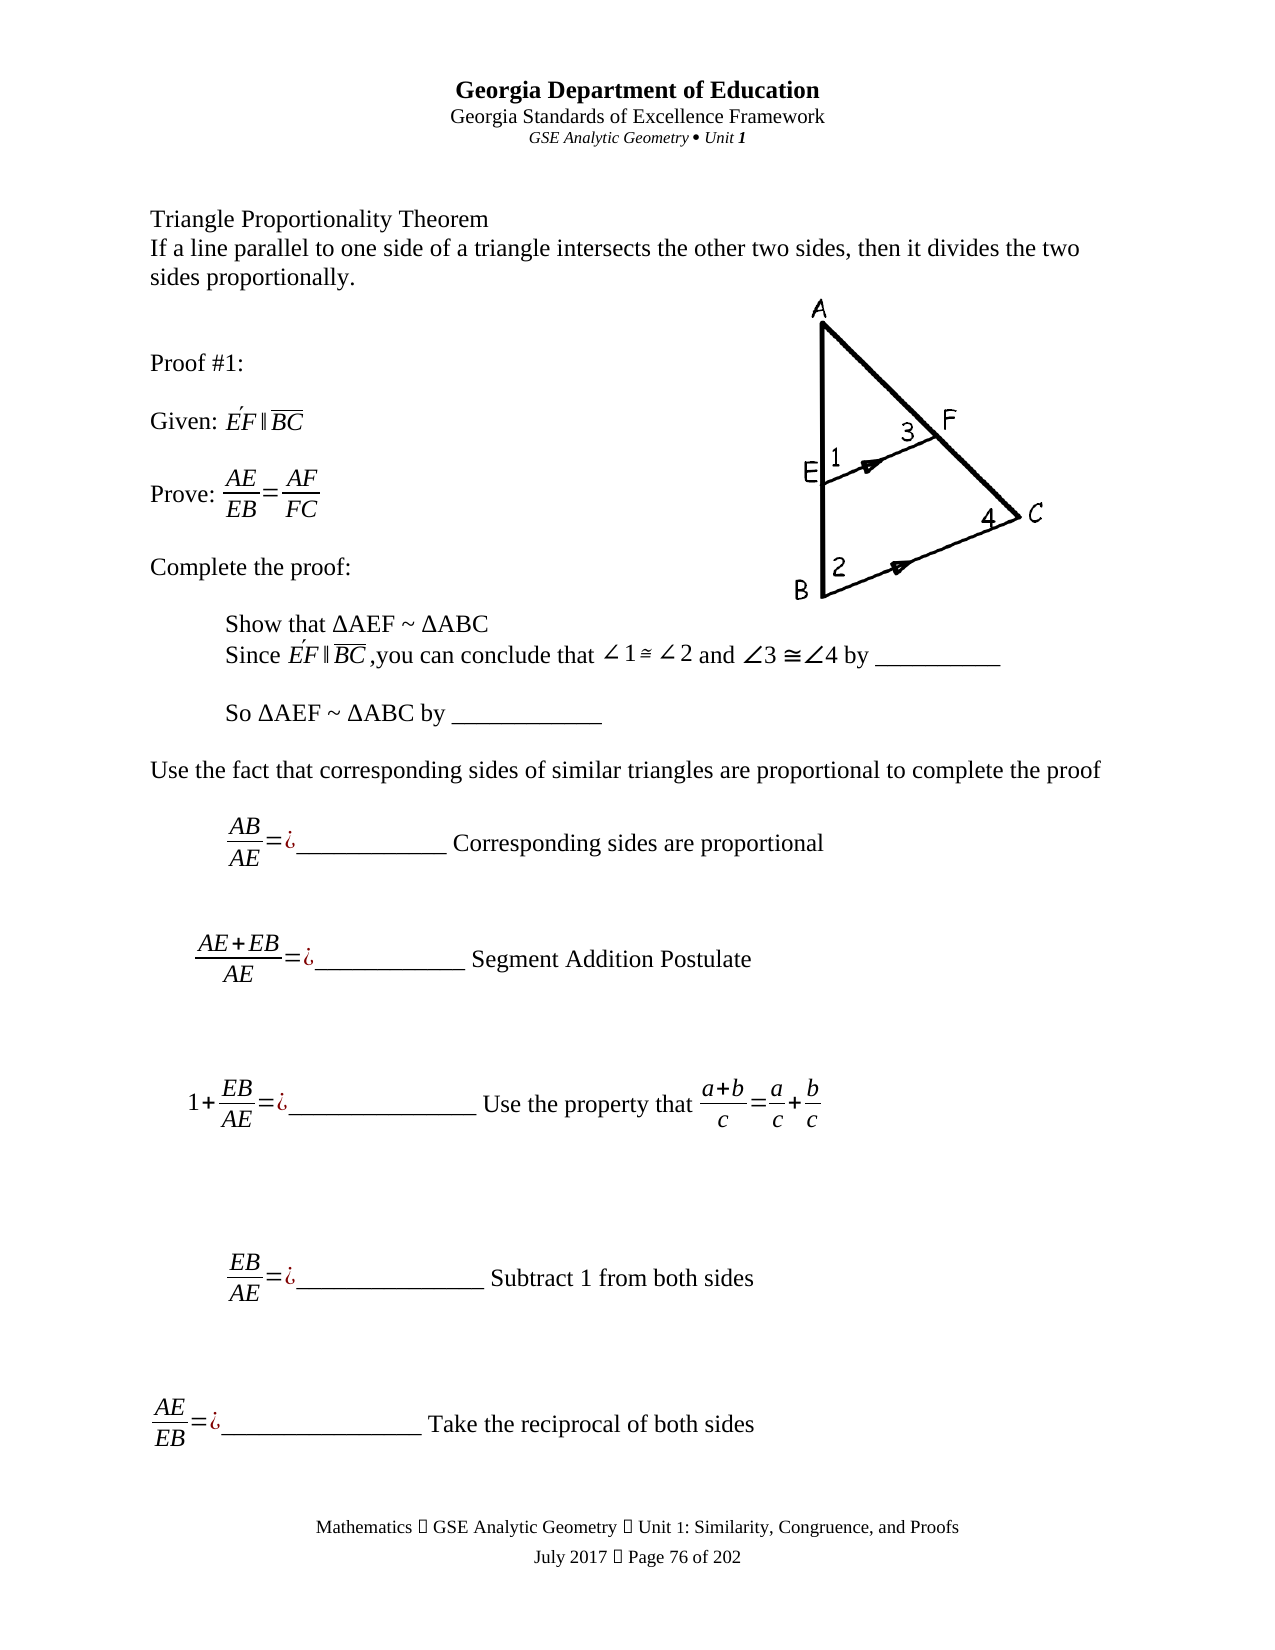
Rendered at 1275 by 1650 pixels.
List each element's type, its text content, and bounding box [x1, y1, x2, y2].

text _______________ Subtract 1 from both sides [150, 1248, 1125, 1307]
text Since you can conclude that and ∠3 ≅∠4 by __________ [225, 638, 1125, 669]
picture [708, 581, 1061, 609]
text ____________ Segment Addition Postulate [150, 929, 1125, 988]
text Complete the proof: [150, 552, 1125, 581]
picture [708, 523, 1061, 552]
picture [708, 436, 1061, 464]
text Triangle Proportionality Theorem [150, 204, 1125, 233]
text If a line parallel to one side of a triangle intersects the other two sides, then it divides the two sides proportionally. [150, 233, 1125, 291]
text Show that ΔAEF ~ ΔABC [225, 609, 1125, 638]
text Prove: [150, 464, 1125, 523]
picture [708, 292, 1061, 348]
text Proof #1: [150, 348, 1125, 377]
text Use the fact that corresponding sides of similar triangles are proportional to complete the proof [150, 755, 1125, 784]
picture [708, 377, 1061, 406]
text ____________ Corresponding sides are proportional [225, 813, 1125, 872]
text So ΔAEF ~ ΔABC by ____________ [225, 698, 1125, 727]
text _______________ Use the property that [150, 1074, 1125, 1133]
text Given: [150, 406, 1125, 436]
text ________________ Take the reciprocal of both sides [150, 1394, 1125, 1453]
